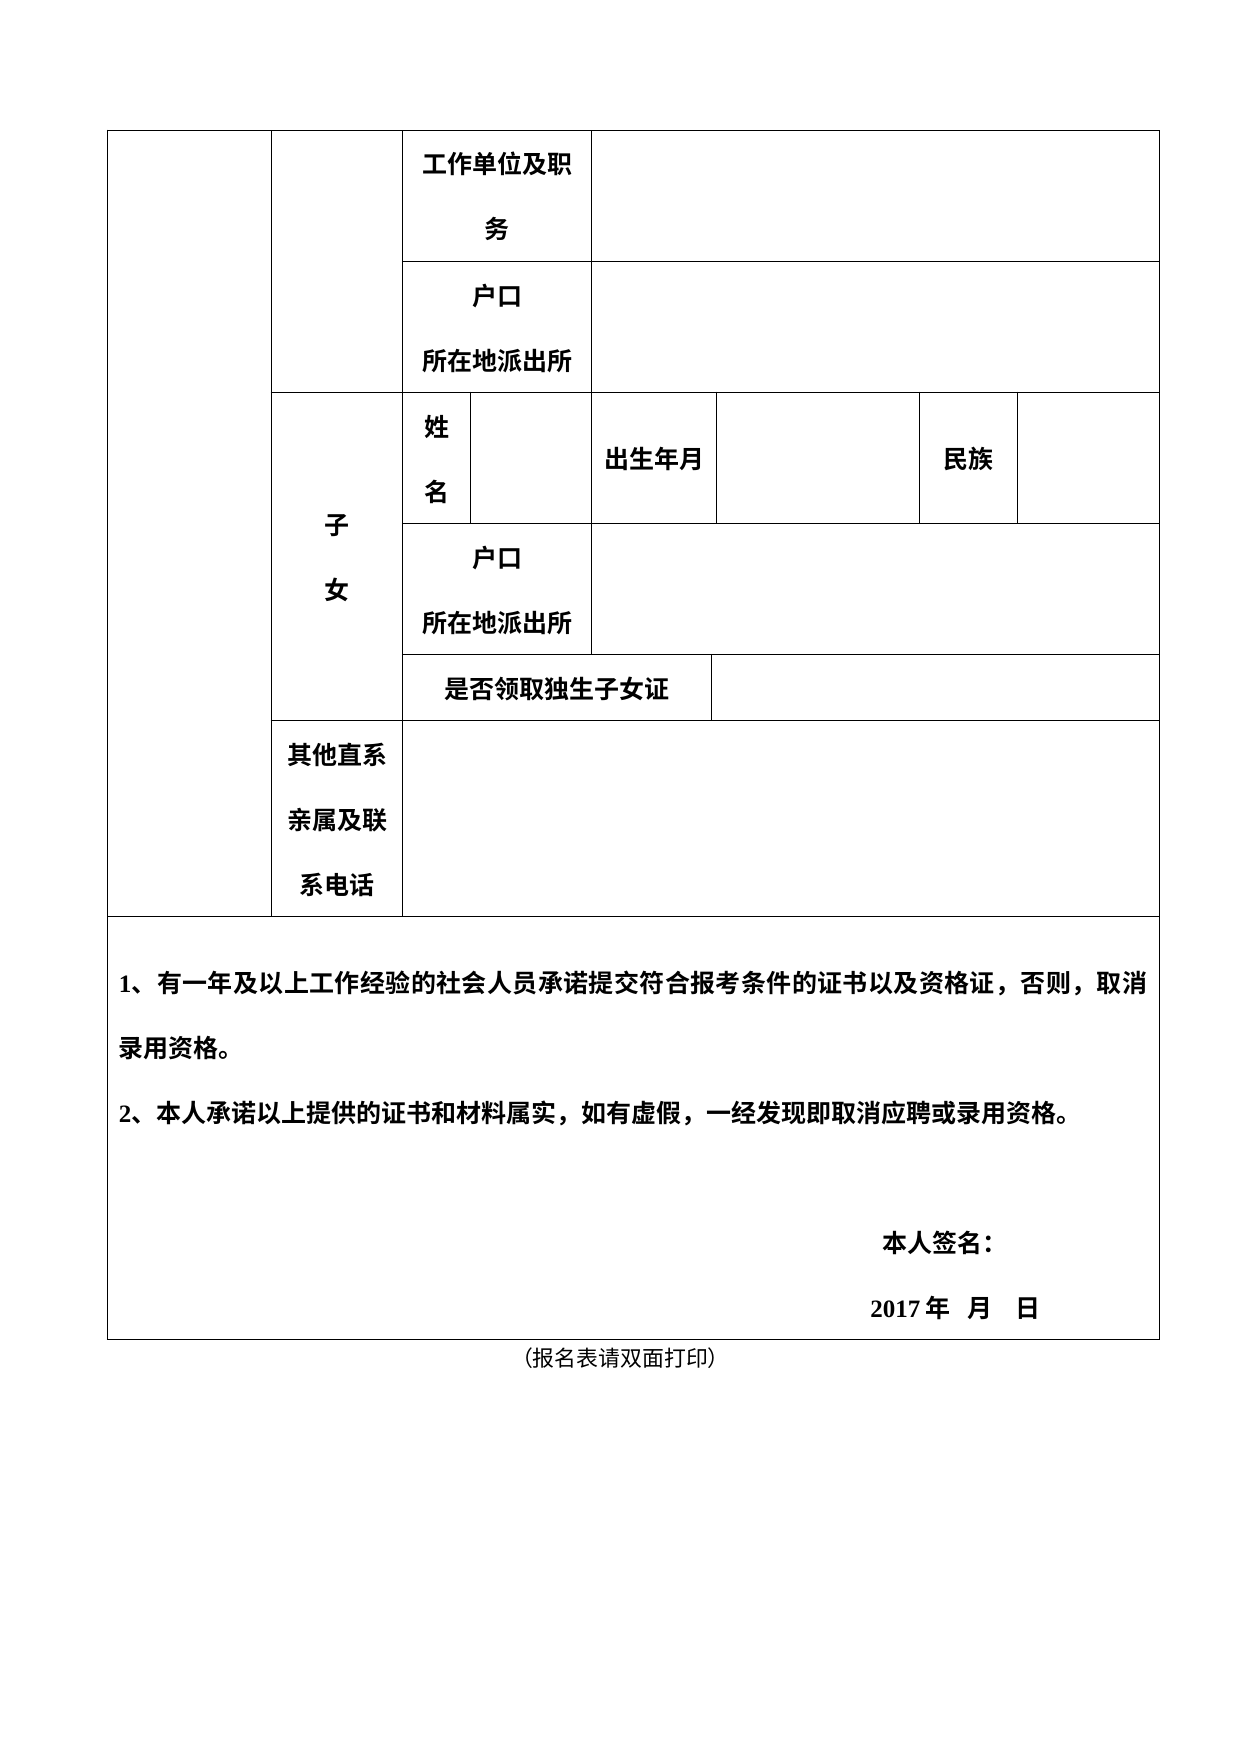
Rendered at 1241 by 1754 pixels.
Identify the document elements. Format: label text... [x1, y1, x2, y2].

table_cell 其他直系亲属及联系电话 [272, 721, 402, 916]
table_cell 户口 所在地派出所 [403, 262, 591, 392]
table_cell 工作单位及职务 [403, 131, 591, 261]
table_cell 1、有一年及以上工作经验的社会人员承诺提交符合报考条件的证书以及资格证，否则，取消录用资格。 2、本人承诺以上提供的证书和材料属实，如有虚假，一经发现即取消应聘或录用资格。 本人签名： 2017年 月 日 [108, 917, 1159, 1339]
table_cell 姓名 [403, 393, 470, 523]
table_cell [717, 393, 919, 523]
table_cell [1018, 393, 1159, 523]
table_cell [592, 131, 1159, 261]
table_cell 户口 所在地派出所 [403, 524, 591, 654]
text （报名表请双面打印） [118, 1340, 1122, 1373]
table_cell 民族 [920, 393, 1017, 523]
table_cell [592, 524, 1159, 654]
table_cell [471, 393, 591, 523]
table_cell [403, 721, 1159, 916]
table_cell 子 女 [272, 393, 402, 720]
table_cell 是否领取独生子女证 [403, 655, 711, 720]
table_cell [712, 655, 1159, 720]
table_cell [592, 262, 1159, 392]
table_cell 出生年月 [592, 393, 716, 523]
